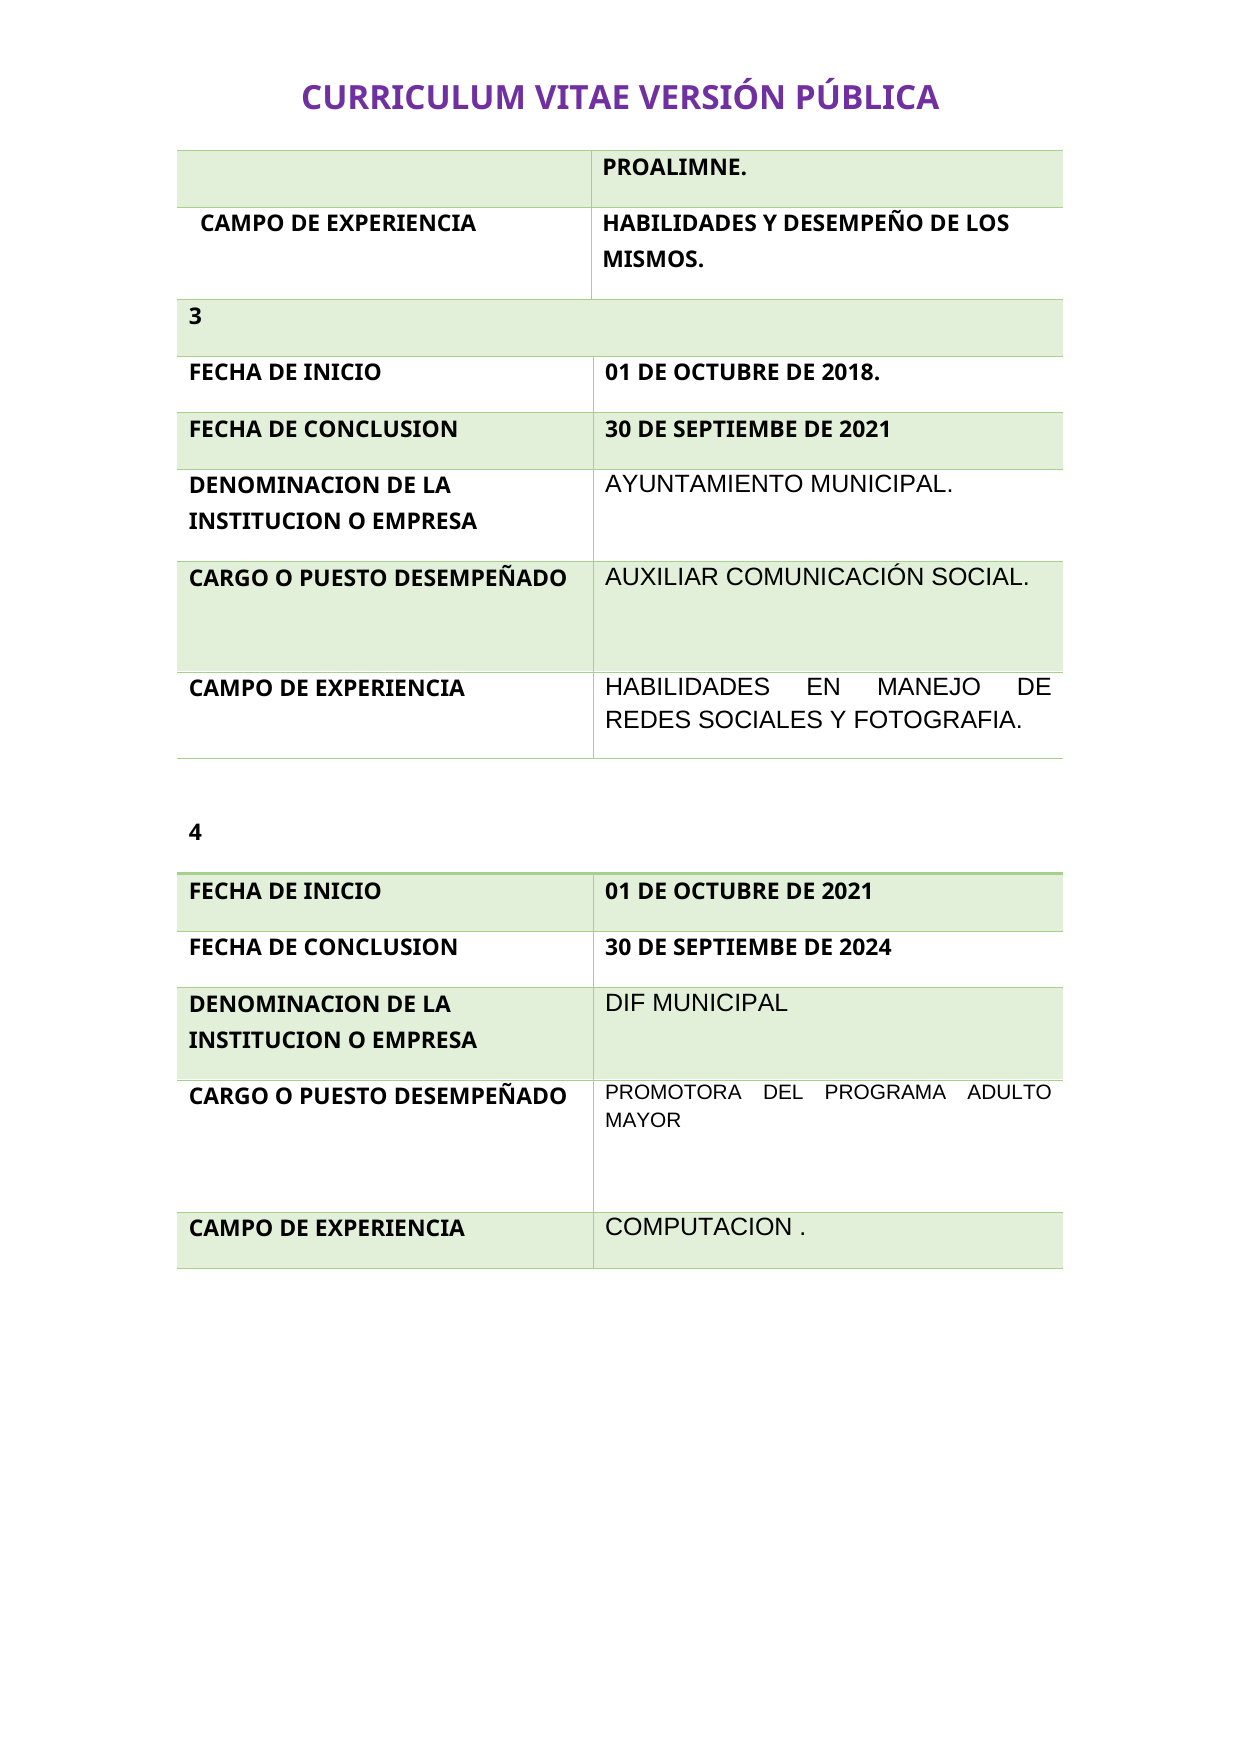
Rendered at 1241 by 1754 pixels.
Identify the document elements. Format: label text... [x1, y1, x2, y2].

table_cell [177, 151, 591, 207]
table_cell FECHA DE INICIO [177, 875, 593, 931]
table_cell CARGO O PUESTO DESEMPEÑADO [177, 1081, 593, 1212]
table_cell HABILIDADES Y DESEMPEÑO DE LOS MISMOS. [592, 208, 1063, 299]
table_header 4 [177, 816, 1063, 872]
table_cell 01 DE OCTUBRE DE 2021 [594, 875, 1063, 931]
table_cell 30 DE SEPTIEMBE DE 2021 [594, 413, 1063, 469]
table_cell CAMPO DE EXPERIENCIA [177, 673, 593, 758]
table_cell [592, 151, 1063, 207]
table_cell FECHA DE INICIO [177, 357, 593, 412]
table_cell 30 DE SEPTIEMBE DE 2024 [594, 932, 1063, 987]
table_cell CAMPO DE EXPERIENCIA [177, 208, 591, 299]
table_cell CAMPO DE EXPERIENCIA [177, 1213, 593, 1268]
table_cell DENOMINACION DE LA INSTITUCION O EMPRESA [177, 988, 593, 1079]
table_cell PROMOTORA DEL PROGRAMA ADULTO MAYOR [594, 1081, 1063, 1212]
table_cell FECHA DE CONCLUSION [177, 932, 593, 987]
table_cell AYUNTAMIENTO MUNICIPAL. [594, 470, 1063, 561]
table_cell 3 [177, 300, 1063, 356]
table_cell CARGO O PUESTO DESEMPEÑADO [177, 562, 593, 671]
table_cell FECHA DE CONCLUSION [177, 413, 593, 469]
table_cell DIF MUNICIPAL [594, 988, 1063, 1079]
table_cell HABILIDADES EN MANEJO DE REDES SOCIALES Y FOTOGRAFIA. [594, 673, 1063, 758]
table_cell 01 DE OCTUBRE DE 2018. [594, 357, 1063, 412]
table_cell AUXILIAR COMUNICACIÓN SOCIAL. [594, 562, 1063, 671]
table_cell DENOMINACION DE LA INSTITUCION O EMPRESA [177, 470, 593, 561]
table_cell COMPUTACION . [594, 1213, 1063, 1268]
